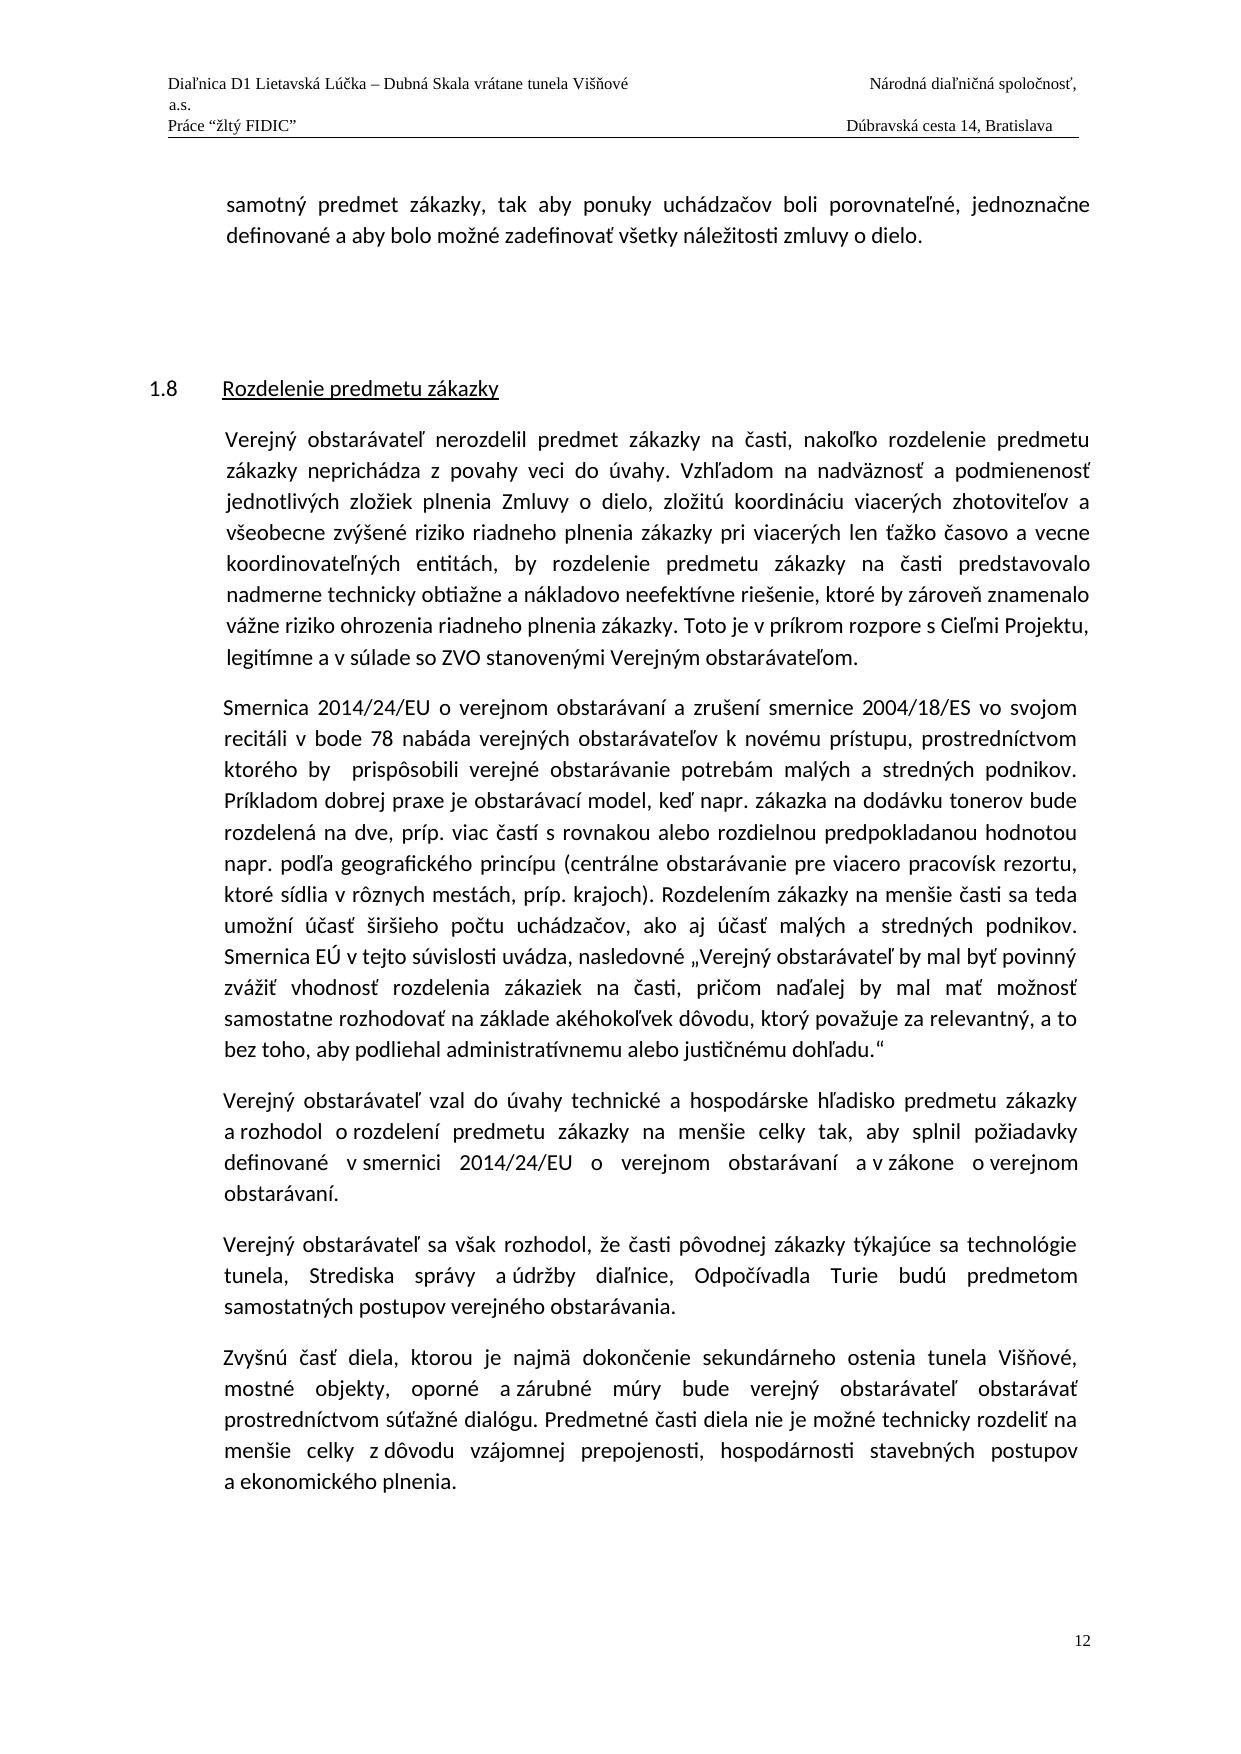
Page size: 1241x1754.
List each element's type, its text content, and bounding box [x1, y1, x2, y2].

text Verejný obstarávateľ sa však rozhodol, že časti pôvodnej zákazky týkajúce sa technológie tunela, Strediska správy a údržby diaľnice, Odpočívadla Turie budú predmetom samostatných postupov verejného obstarávania. [223, 1230, 1078, 1320]
text Verejný obstarávateľ vzal do úvahy technické a hospodárske hľadisko predmetu zákazky a rozhodol o rozdelení predmetu zákazky na menšie celky tak, aby splnil požiadavky definované v smernici 2014/24/EU o verejnom obstarávaní a v zákone o verejnom obstarávaní. [223, 1086, 1078, 1207]
subtitle 1.8 Rozdelenie predmetu zákazky [148, 374, 1078, 402]
text Smernica 2014/24/EU o verejnom obstarávaní a zrušení smernice 2004/18/ES vo svojom recitáli v bode 78 nabáda verejných obstarávateľov k novému prístupu, prostredníctvom ktorého by prispôsobili verejné obstarávanie potrebám malých a stredných podnikov. Príkladom dobrej praxe je obstarávací model, keď napr. zákazka na dodávku tonerov bude rozdelená na dve, príp. viac častí s rovnakou alebo rozdielnou predpokladanou hodnotou napr. podľa geografického princípu (centrálne obstarávanie pre viacero pracovísk rezortu, ktoré sídlia v rôznych mestách, príp. krajoch). Rozdelením zákazky na menšie časti sa teda umožní účasť širšieho počtu uchádzačov, ako aj účasť malých a stredných podnikov. Smernica EÚ v tejto súvislosti uvádza, nasledovné „Verejný obstarávateľ by mal byť povinný zvážiť vhodnosť rozdelenia zákaziek na časti, pričom naďalej by mal mať možnosť samostatne rozhodovať na základe akéhokoľvek dôvodu, ktorý považuje za relevantný, a to bez toho, aby podliehal administratívnemu alebo justičnému dohľadu.“ [223, 693, 1078, 1063]
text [225, 190, 1091, 249]
text Verejný obstarávateľ nerozdelil predmet zákazky na časti, nakoľko rozdelenie predmetu zákazky neprichádza z povahy veci do úvahy. Vzhľadom na nadväznosť a podmienenosť jednotlivých zložiek plnenia Zmluvy o dielo, zložitú koordináciu viacerých zhotoviteľov a všeobecne zvýšené riziko riadneho plnenia zákazky pri viacerých len ťažko časovo a vecne koordinovateľných entitách, by rozdelenie predmetu zákazky na časti predstavovalo nadmerne technicky obtiažne a nákladovo neefektívne riešenie, ktoré by zároveň znamenalo vážne riziko ohrozenia riadneho plnenia zákazky. Toto je v príkrom rozpore s Cieľmi Projektu, legitímne a v súlade so ZVO stanovenými Verejným obstarávateľom. [225, 425, 1091, 671]
text Zvyšnú časť diela, ktorou je najmä dokončenie sekundárneho ostenia tunela Višňové, mostné objekty, oporné a zárubné múry bude verejný obstarávateľ obstarávať prostredníctvom súťažné dialógu. Predmetné časti diela nie je možné technicky rozdeliť na menšie celky z dôvodu vzájomnej prepojenosti, hospodárnosti stavebných postupov a ekonomického plnenia. [223, 1343, 1078, 1495]
